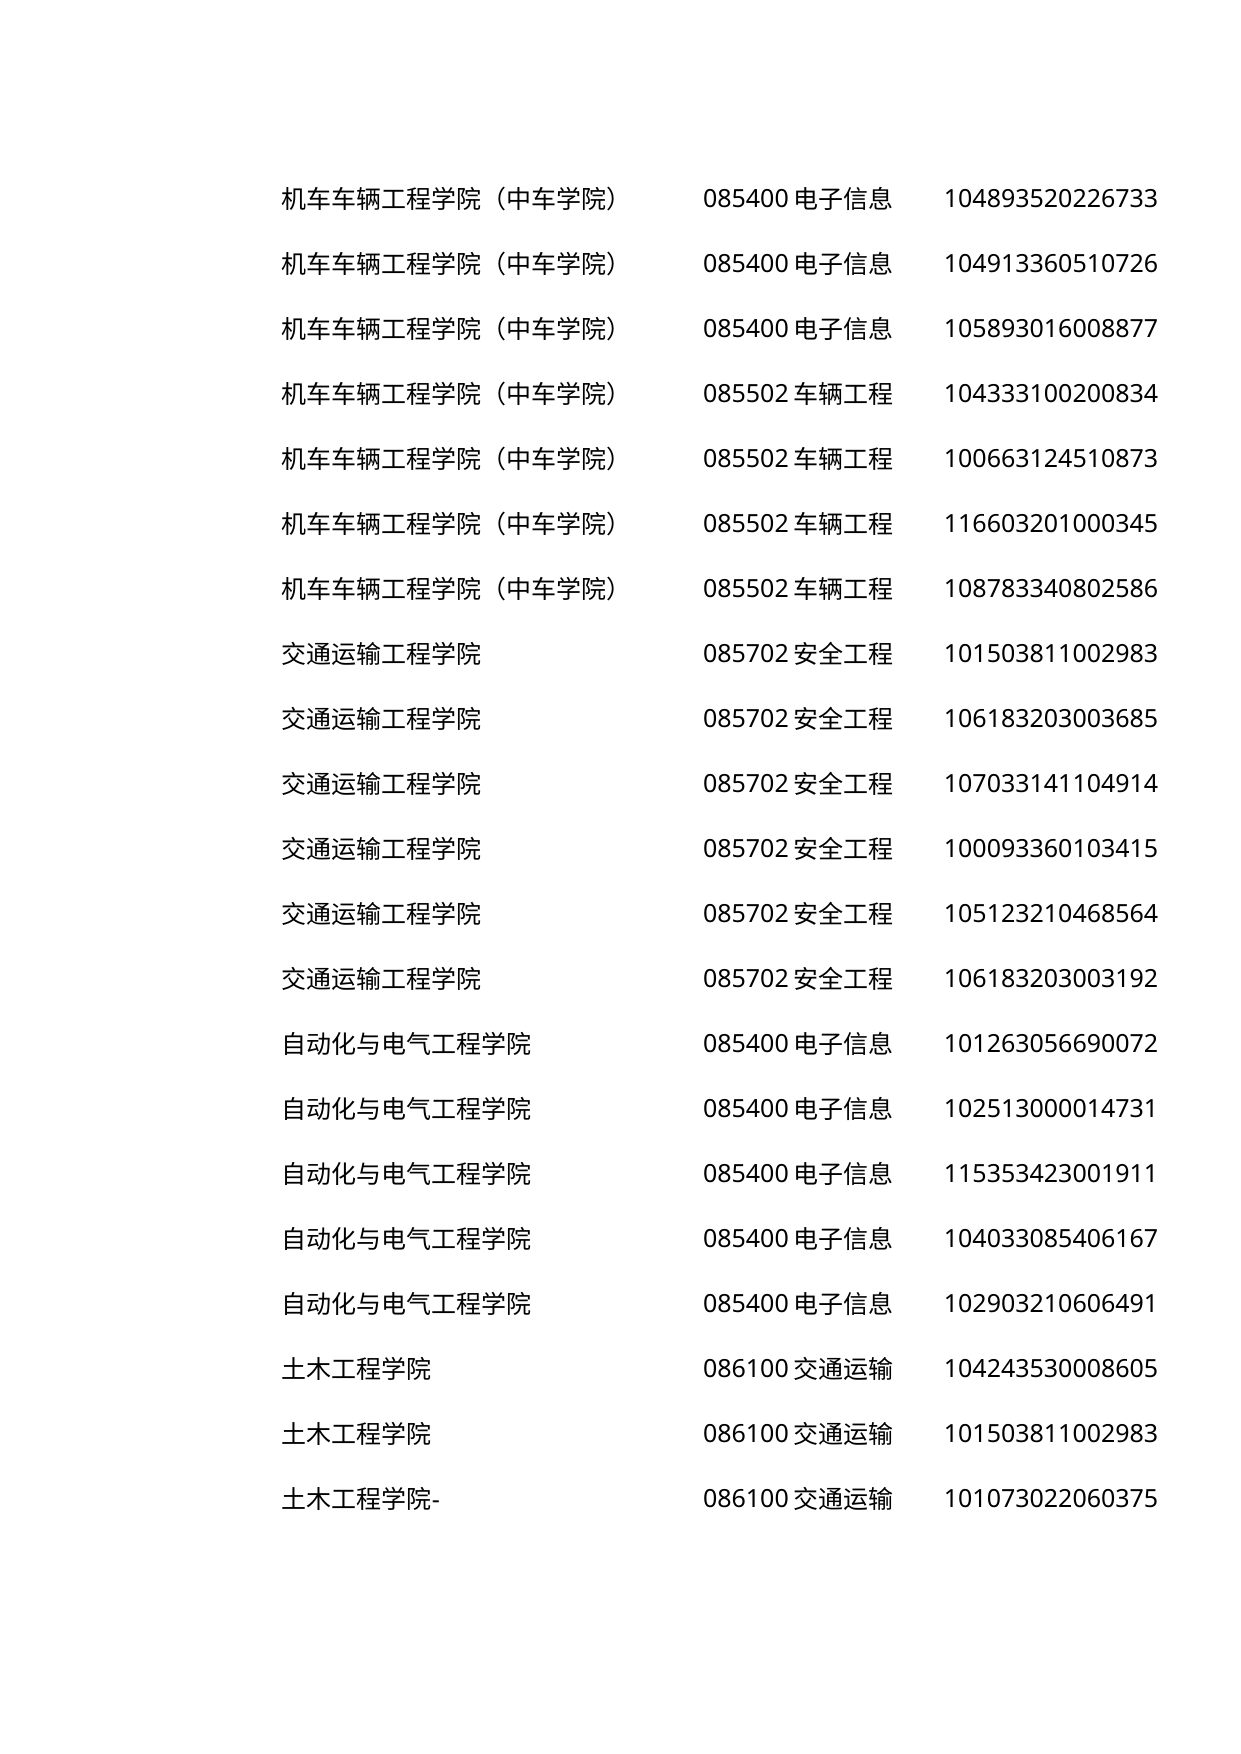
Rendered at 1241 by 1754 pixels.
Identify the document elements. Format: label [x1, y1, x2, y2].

table_header [279, 162, 962, 1533]
